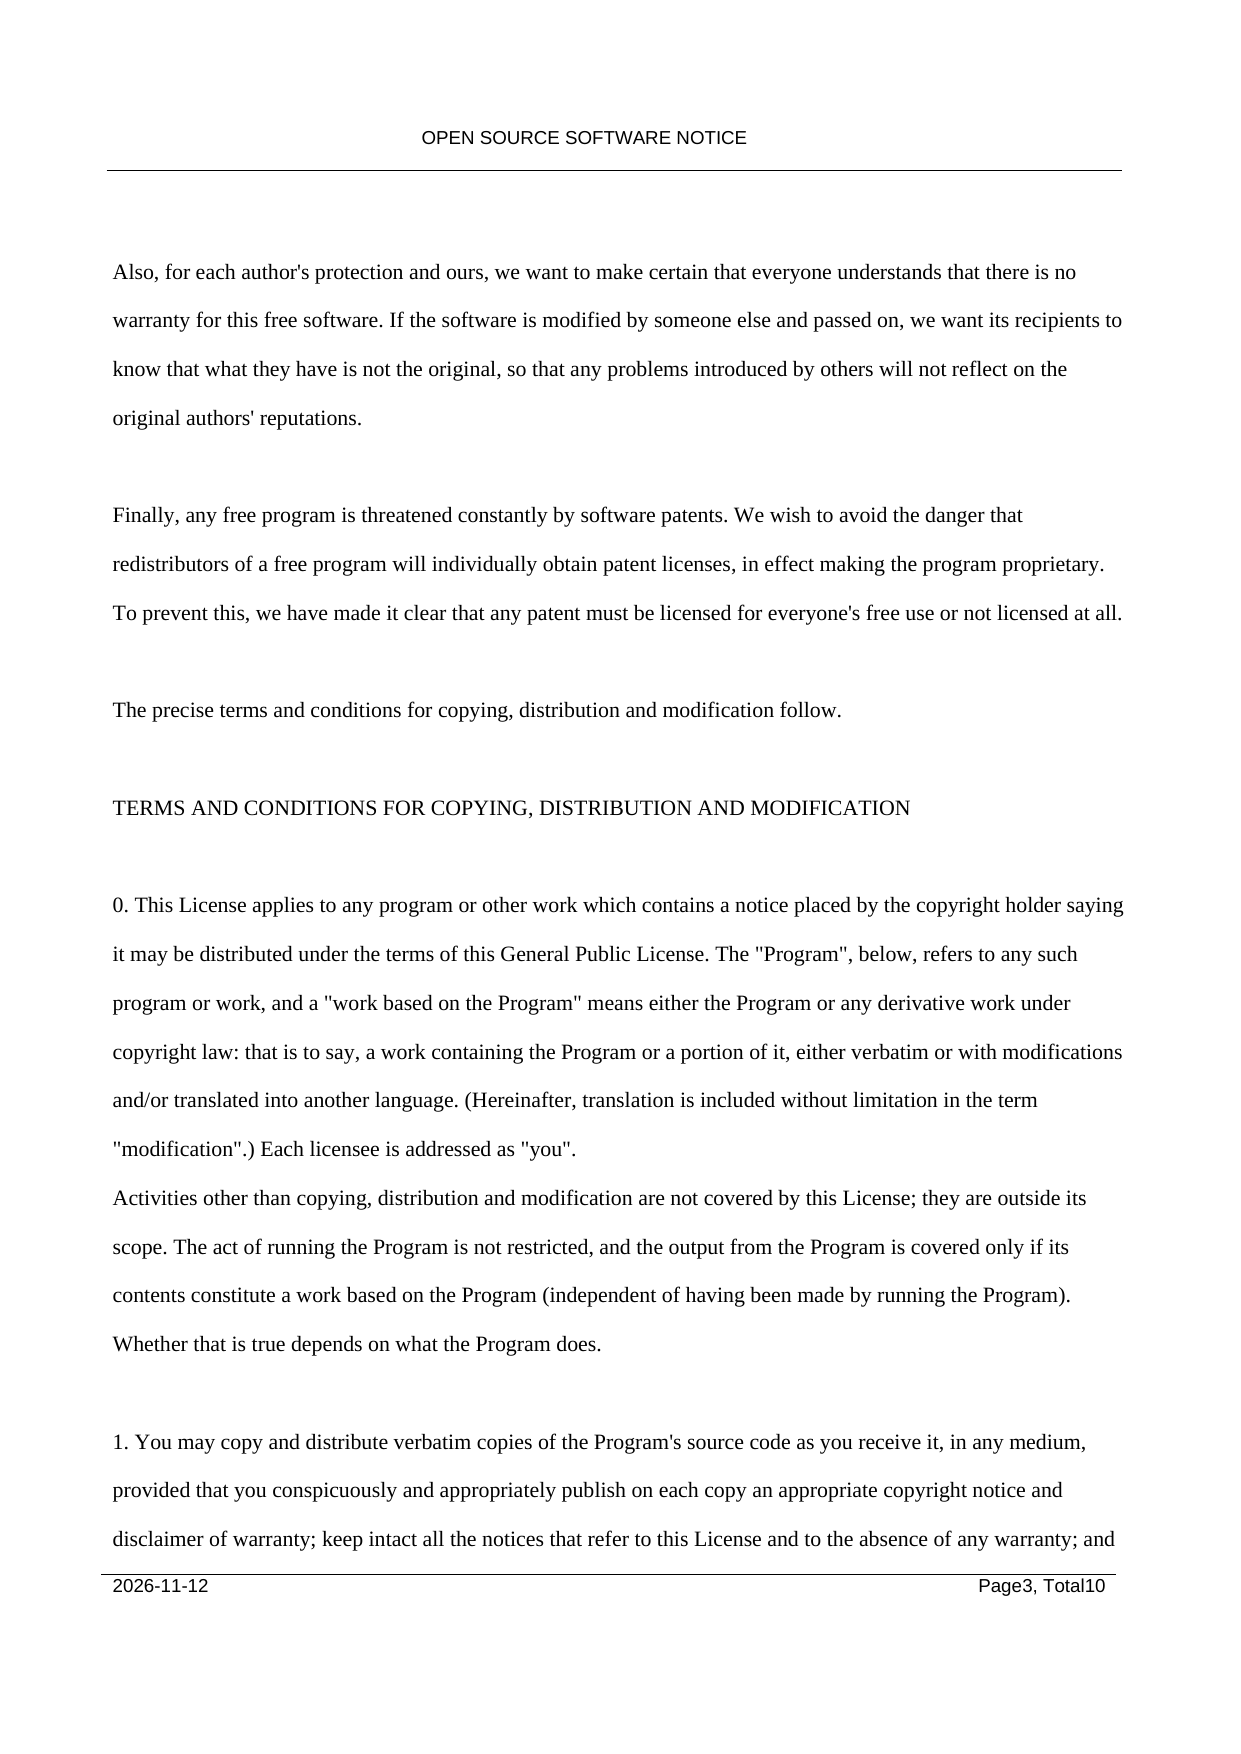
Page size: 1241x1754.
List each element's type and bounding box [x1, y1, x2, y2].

text [112, 206, 1128, 1555]
